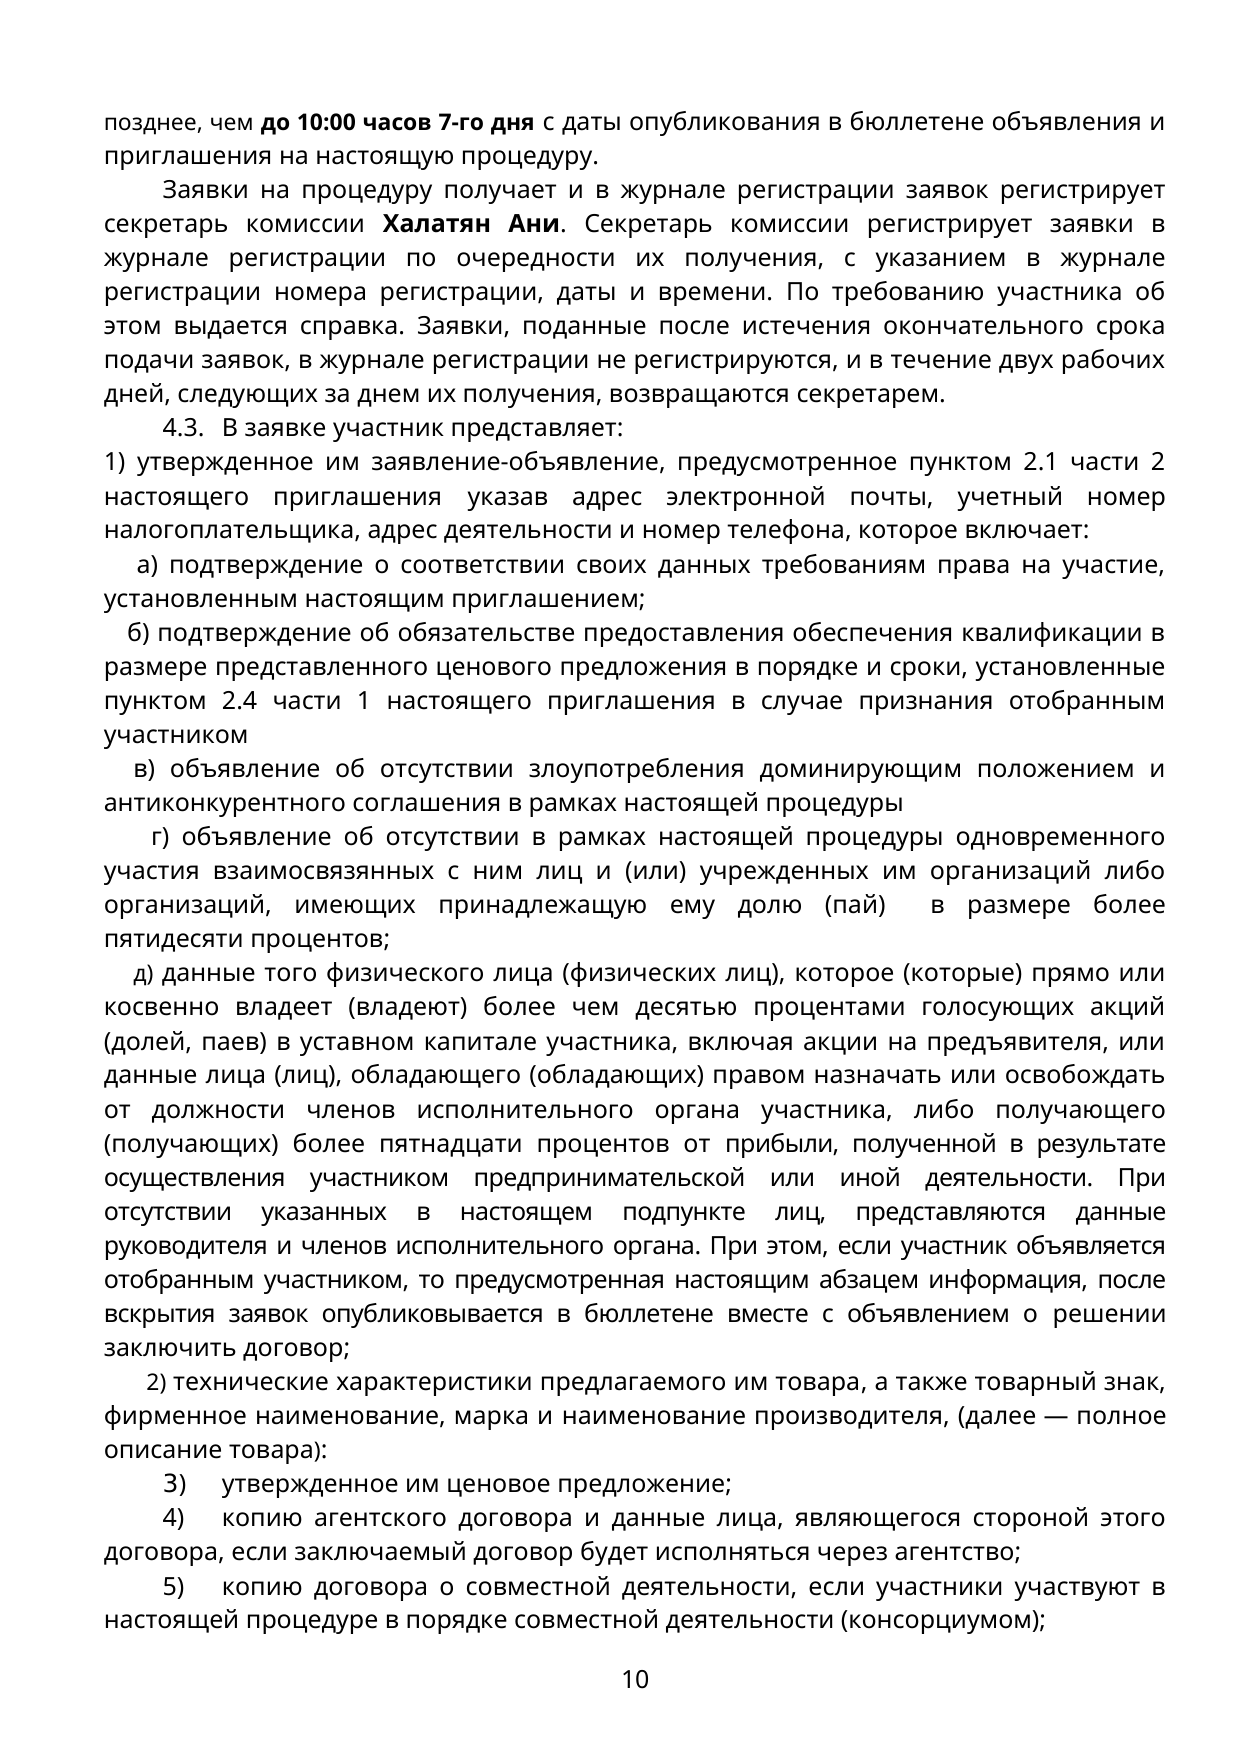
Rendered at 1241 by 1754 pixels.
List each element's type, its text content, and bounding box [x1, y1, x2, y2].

text б) подтверждение об обязательстве предоставления обеспечения квалификации в размере представленного ценового предложения в порядке и сроки, установленные пунктом 2.4 части 1 настоящего приглашения в случае признания отобранным участником [103, 614, 1167, 751]
text 1) утвержденное им заявление-объявление, предусмотренное пунктом 2.1 части 2 настоящего приглашения указав адрес электронной почты, учетный номер налогоплательщика, адрес деятельности и номер телефона, которое включает: [103, 444, 1167, 546]
text Заявки на процедуру получает и в журнале регистрации заявок регистрирует секретарь комиссии Халатян Ани. Секретарь комиссии регистрирует заявки в журнале регистрации по очередности их получения, с указанием в журнале регистрации номера регистрации, даты и времени. По требованию участника об этом выдается справка. Заявки, поданные после истечения окончательного срока подачи заявок, в журнале регистрации не регистрируются, и в течение двух рабочих дней, следующих за днем их получения, возвращаются секретарем. [103, 172, 1167, 410]
text в) объявление об отсутствии злоупотребления доминирующим положением и антиконкурентного соглашения в рамках настоящей процедуры [103, 751, 1167, 819]
text г) объявление об отсутствии в рамках настоящей процедуры одновременного участия взаимосвязянных с ним лиц и (или) учрежденных им организаций либо организаций, имеющих принадлежащую ему долю (пай) в размере более пятидесяти процентов; [103, 819, 1167, 955]
text д) данные того физического лица (физических лиц), которое (которые) прямо или косвенно владеет (владеют) более чем десятью процентами голосующих акций (долей, паев) в уставном капитале участника, включая акции на предъявителя, или данные лица (лиц), обладающего (обладающих) правом назначать или освобождать от должности членов исполнительного органа участника, либо получающего (получающих) более пятнадцати процентов от прибыли, полученной в результате осуществления участником предпринимательской или иной деятельности. При отсутствии указанных в настоящем подпункте лиц, представляются данные руководителя и членов исполнительного органа. При этом, если участник объявляется отобранным участником, то предусмотренная настоящим абзацем информация, после вскрытия заявок опубликовывается в бюллетене вместе с объявлением о решении заключить договор; [103, 955, 1167, 1364]
text 4) копию агентского договора и данные лица, являющегося стороной этого договора, если заключаемый договор будет исполняться через агентство; [103, 1500, 1167, 1568]
text 4.3. В заявке участник представляет: [103, 410, 1167, 444]
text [103, 103, 1167, 172]
text а) подтверждение о соответствии своих данных требованиям права на участие, установленным настоящим приглашением; [103, 546, 1167, 614]
text 5) копию договора о совместной деятельности, если участники участвуют в настоящей процедуре в порядке совместной деятельности (консорциумом); [103, 1568, 1167, 1636]
text 3) утвержденное им ценовое предложение; [103, 1466, 1167, 1500]
text 2) технические характеристики предлагаемого им товара, а также товарный знак, фирменное наименование, марка и наименование производителя, (далее — полное описание товара): [103, 1364, 1167, 1466]
